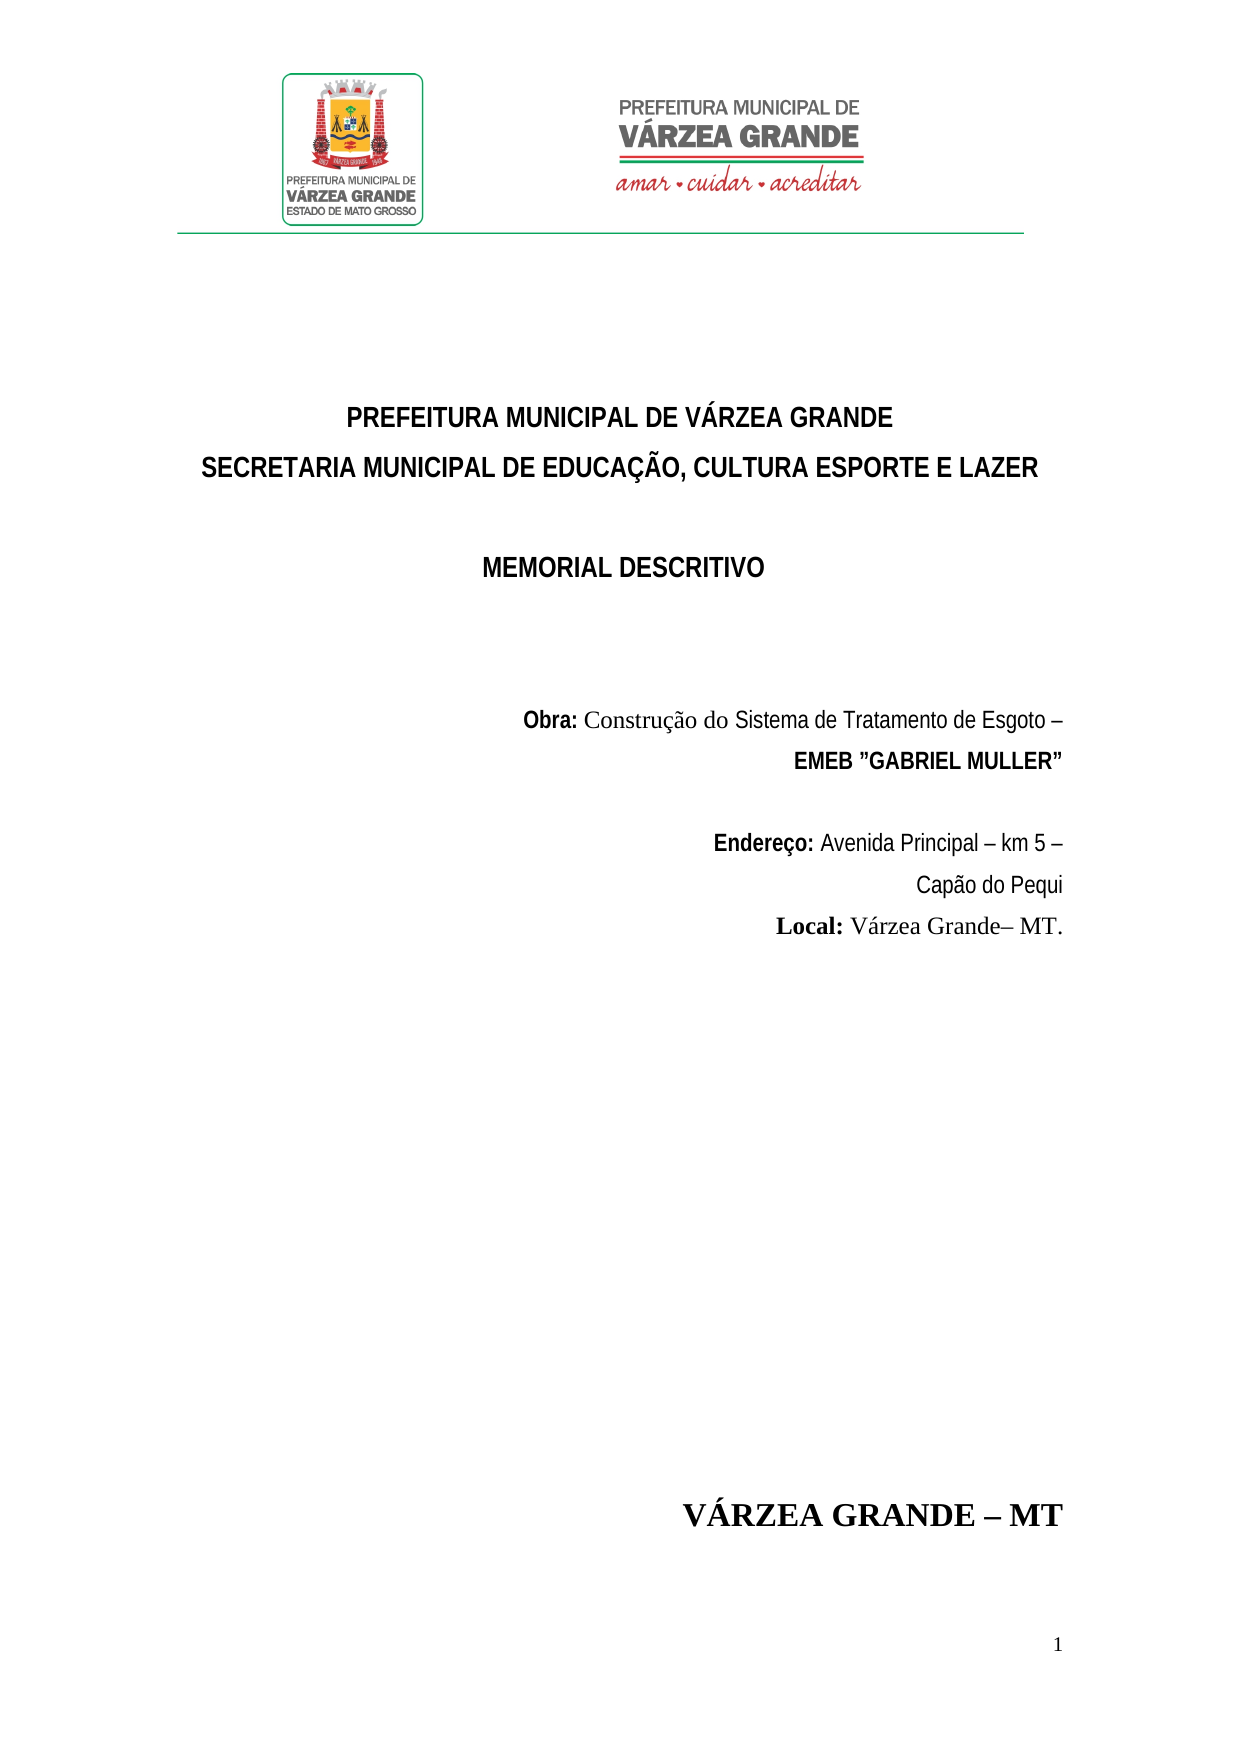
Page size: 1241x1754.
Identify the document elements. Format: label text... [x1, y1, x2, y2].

text Capão do Pequi [177, 869, 1063, 898]
text Obra: Construção do Sistema de Tratamento de Esgoto – [177, 705, 1063, 734]
text MEMORIAL DESCRITIVO [177, 550, 1063, 584]
text SECRETARIA MUNICIPAL DE EDUCAÇÃO, CULTURA ESPORTE E LAZER [177, 450, 1063, 483]
text PREFEITURA MUNICIPAL DE VÁRZEA GRANDE [177, 400, 1063, 433]
picture [177, 73, 1024, 234]
text Endereço: Avenida Principal – km 5 – [177, 828, 1063, 857]
text Local: Várzea Grande– MT. [177, 911, 1063, 939]
text VÁRZEA GRANDE – MT [177, 1495, 1063, 1534]
text EMEB ”GABRIEL MULLER” [177, 746, 1063, 775]
